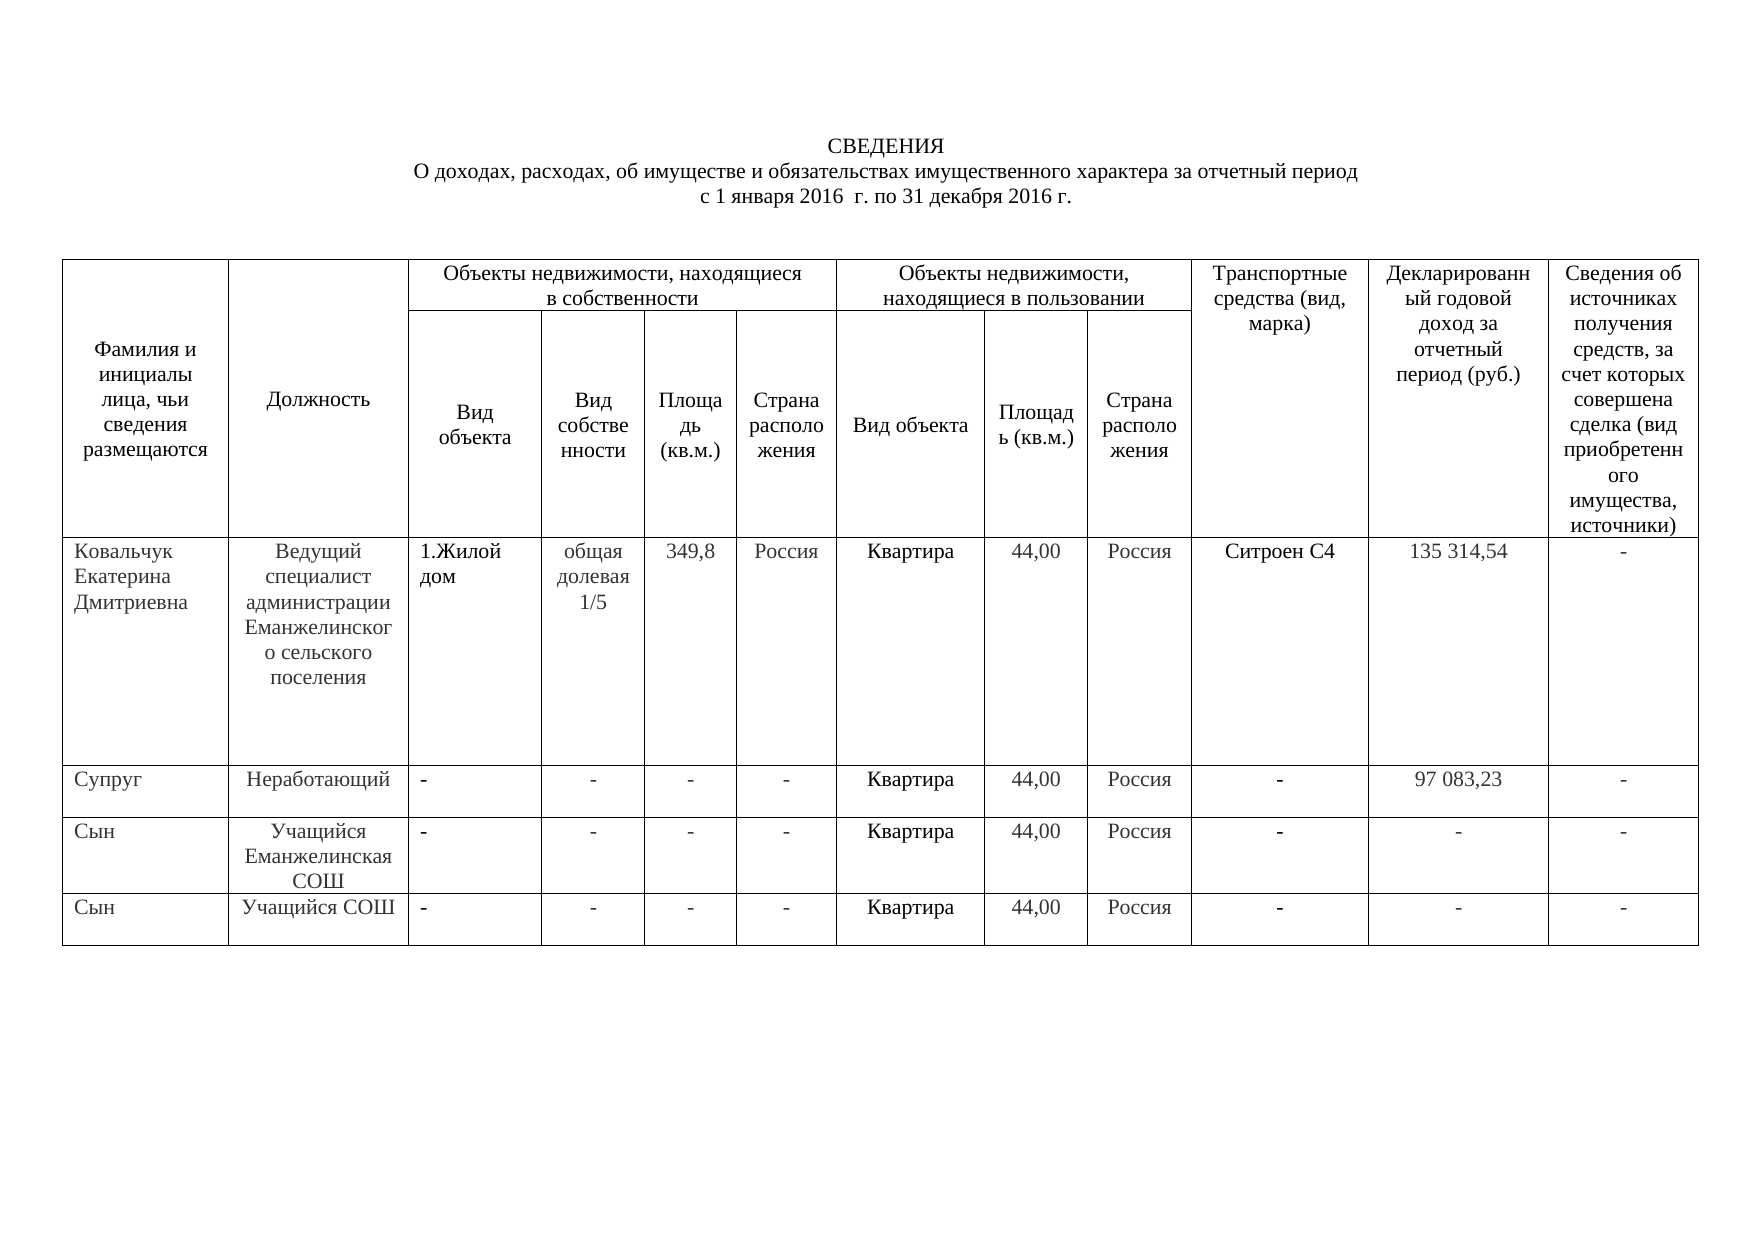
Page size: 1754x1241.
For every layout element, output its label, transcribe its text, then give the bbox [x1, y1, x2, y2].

table_header Объекты недвижимости, находящиеся в пользовании [837, 260, 1191, 310]
table_cell 1.Жилой дом [409, 538, 541, 765]
table_cell - [409, 818, 541, 893]
table_cell Квартира [837, 894, 984, 945]
text с 1 января 2016 г. по 31 декабря 2016 г. [74, 183, 1698, 208]
table_header Фамилия и инициалы лица, чьи сведения размещаются [63, 260, 228, 537]
table_cell - [542, 766, 644, 817]
table_cell 349,8 [645, 538, 736, 765]
table_cell - [1549, 766, 1698, 817]
table_cell Ведущий специалист администрации Еманжелинского сельского поселения [229, 538, 408, 765]
table_header Транспортные средства (вид, марка) [1192, 260, 1368, 537]
table_header Должность [229, 260, 408, 537]
table_cell - [1192, 766, 1368, 817]
table_cell Страна расположения [737, 311, 836, 537]
table_cell Вид объекта [837, 311, 984, 537]
table_cell - [1369, 818, 1548, 893]
table_cell Ситроен С4 [1192, 538, 1368, 765]
table_cell Площадь (кв.м.) [985, 311, 1087, 537]
table_cell 97 083,23 [1369, 766, 1548, 817]
table_cell Вид собственности [542, 311, 644, 537]
table_cell Квартира [837, 538, 984, 765]
table_cell - [1192, 894, 1368, 945]
table_cell Учащийся Еманжелинская СОШ [229, 818, 408, 893]
table_cell 135 314,54 [1369, 538, 1548, 765]
table_cell 44,00 [985, 538, 1087, 765]
table_cell - [542, 818, 644, 893]
text О доходах, расходах, об имуществе и обязательствах имущественного характера за отчетный период [74, 158, 1698, 183]
table_cell - [542, 894, 644, 945]
table_cell 44,00 [985, 818, 1087, 893]
table_cell - [1549, 538, 1698, 765]
table_header Сведения об источниках получения средств, за счет которых совершена сделка (вид приобретенного имущества, источники) [1549, 260, 1698, 537]
table_cell Квартира [837, 818, 984, 893]
table_cell - [409, 766, 541, 817]
table_cell Сын [63, 818, 228, 893]
text СВЕДЕНИЯ [74, 133, 1698, 158]
table_cell Страна расположения [1088, 311, 1191, 537]
table_cell Супруг [63, 766, 228, 817]
table_header Декларированный годовой доход за отчетный период (руб.) [1369, 260, 1548, 537]
table_cell 44,00 [985, 894, 1087, 945]
table_cell - [645, 894, 736, 945]
table_cell - [1549, 818, 1698, 893]
table_cell Квартира [837, 766, 984, 817]
table_cell Россия [1088, 894, 1191, 945]
table_cell Вид объекта [409, 311, 541, 537]
table_cell - [737, 818, 836, 893]
table_header Объекты недвижимости, находящиеся в собственности [409, 260, 836, 310]
table_cell - [645, 766, 736, 817]
table_cell общая долевая 1/5 [542, 538, 644, 765]
table_cell Учащийся СОШ [229, 894, 408, 945]
table_cell - [737, 894, 836, 945]
table_cell - [1549, 894, 1698, 945]
table_cell - [409, 894, 541, 945]
table_cell Сын [63, 894, 228, 945]
table_cell Россия [1088, 818, 1191, 893]
table_cell Площадь (кв.м.) [645, 311, 736, 537]
table_cell - [1369, 894, 1548, 945]
table_cell Неработающий [229, 766, 408, 817]
table_cell 44,00 [985, 766, 1087, 817]
table_cell - [645, 818, 736, 893]
table_cell Ковальчук Екатерина Дмитриевна [63, 538, 228, 765]
table_cell Россия [737, 538, 836, 765]
table_cell Россия [1088, 766, 1191, 817]
table_cell - [737, 766, 836, 817]
table_cell - [1192, 818, 1368, 893]
table_cell Россия [1088, 538, 1191, 765]
